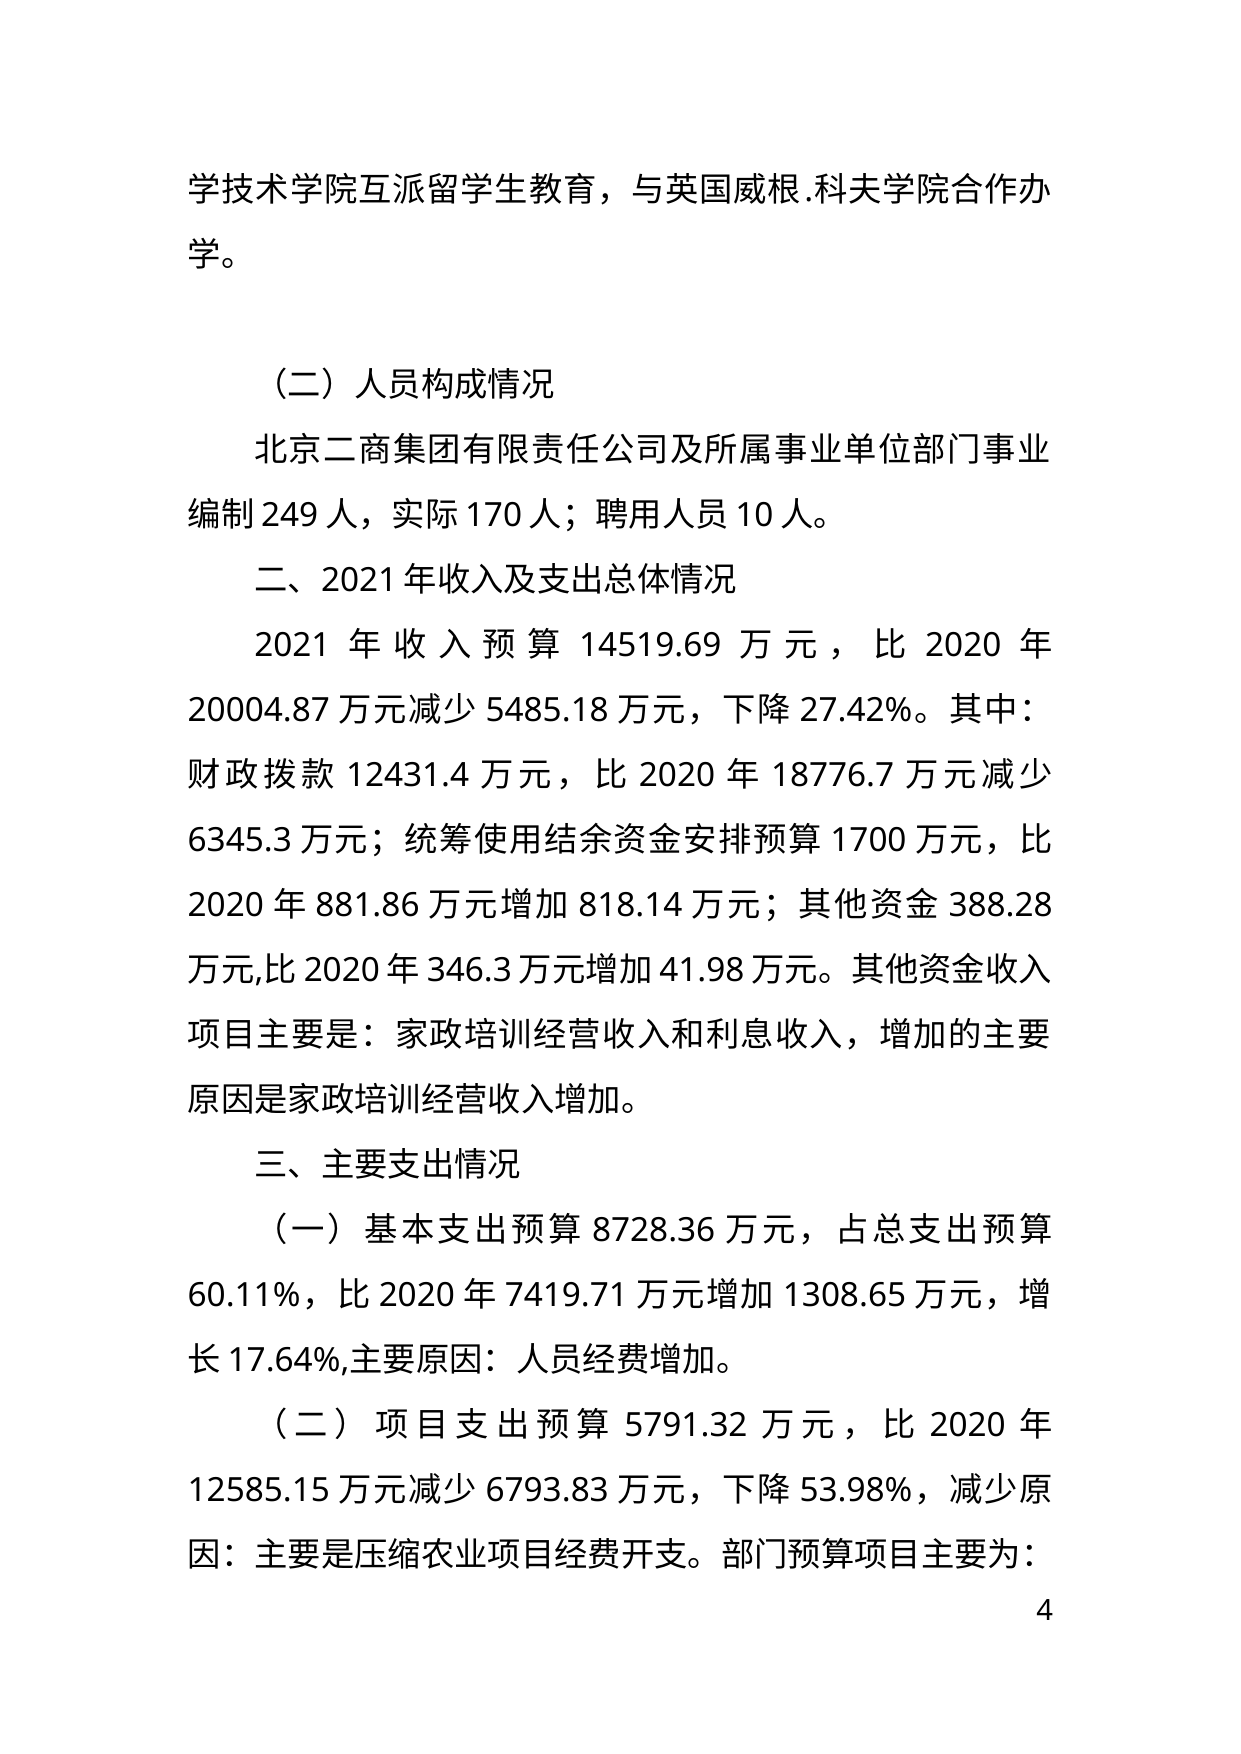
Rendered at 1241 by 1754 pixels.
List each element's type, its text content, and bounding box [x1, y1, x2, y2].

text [187, 155, 1053, 285]
text 2021年收入预算14519.69万元，比2020年20004.87万元减少5485.18万元，下降27.42%。其中：财政拨款12431.4万元，比2020年18776.7万元减少6345.3万元；统筹使用结余资金安排预算1700万元，比2020年881.86万元增加818.14万元；其他资金388.28万元,比2020年346.3万元增加41.98万元。其他资金收入项目主要是：家政培训经营收入和利息收入，增加的主要原因是家政培训经营收入增加。 [187, 610, 1053, 1130]
text （一）基本支出预算8728.36万元，占总支出预算60.11%，比2020年7419.71万元增加1308.65万元，增长17.64%,主要原因：人员经费增加。 [187, 1195, 1053, 1390]
text （二）项目支出预算5791.32万元，比2020年12585.15万元减少6793.83万元，下降53.98%，减少原因：主要是压缩农业项目经费开支。部门预算项目主要为： [187, 1390, 1053, 1585]
text 北京二商集团有限责任公司及所属事业单位部门事业编制249人，实际170人；聘用人员10人。 [187, 415, 1053, 545]
text （二）人员构成情况 [187, 350, 1053, 415]
text 三、主要支出情况 [187, 1130, 1053, 1195]
text 二、2021年收入及支出总体情况 [187, 545, 1053, 610]
